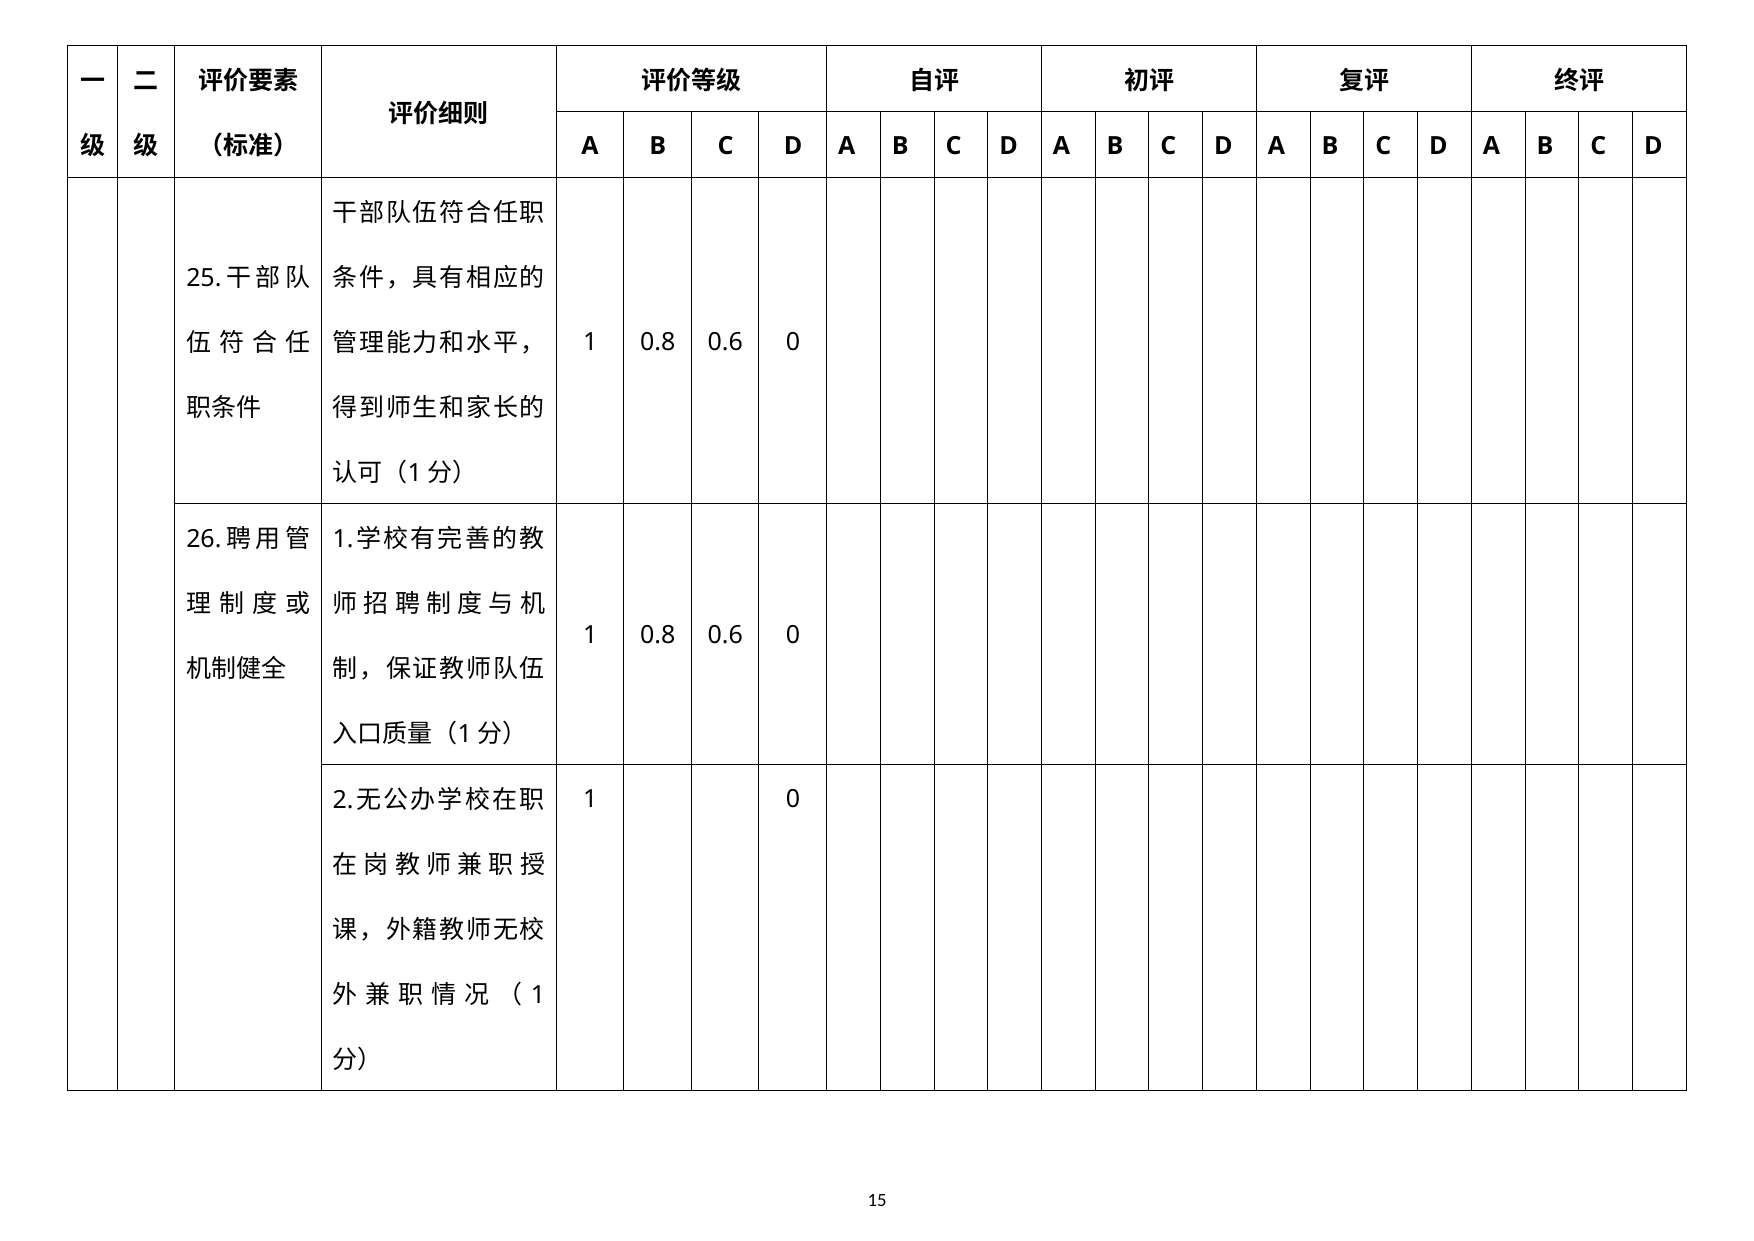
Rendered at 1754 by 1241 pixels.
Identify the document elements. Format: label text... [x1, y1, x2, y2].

table_cell B [1526, 112, 1578, 177]
table_cell 2.无公办学校在职在岗教师兼职授课，外籍教师无校外兼职情况（1分） [322, 765, 556, 1090]
table_cell 0.6 [692, 178, 758, 503]
table_cell B [881, 112, 934, 177]
table_cell [1257, 504, 1310, 764]
table_cell [988, 178, 1041, 503]
table_cell [1579, 504, 1632, 764]
table_cell C [935, 112, 987, 177]
table_cell 0 [759, 504, 826, 764]
table_cell D [1633, 112, 1686, 177]
table_cell A [1042, 112, 1095, 177]
table_cell 0 [759, 178, 826, 503]
table_cell D [1418, 112, 1471, 177]
table_cell [1203, 504, 1256, 764]
table_cell [827, 504, 880, 764]
table_cell C [692, 112, 758, 177]
table_cell [1579, 178, 1632, 503]
table_cell [1418, 504, 1471, 764]
table_cell [1526, 178, 1578, 503]
table_cell 0.8 [624, 178, 691, 503]
table_cell [881, 178, 934, 503]
table_cell C [1579, 112, 1632, 177]
table_cell [827, 765, 880, 1090]
table_cell 1 [557, 178, 623, 503]
table_cell 1 [557, 765, 623, 1090]
table_header 二级 指标 [118, 46, 174, 177]
table_cell [988, 504, 1041, 764]
table_cell D [988, 112, 1041, 177]
table_cell [1096, 765, 1148, 1090]
table_cell [881, 504, 934, 764]
table_cell [1311, 178, 1363, 503]
table_header 一级 指标 [68, 46, 117, 177]
table_cell [1203, 178, 1256, 503]
table_cell 1 [557, 504, 623, 764]
table_cell [1203, 765, 1256, 1090]
table_cell [1042, 178, 1095, 503]
table_cell 0.8 [624, 504, 691, 764]
table_cell D [759, 112, 826, 177]
table_cell A [1257, 112, 1310, 177]
table_cell [1149, 504, 1202, 764]
table_cell 0 [759, 765, 826, 1090]
table_cell [1633, 504, 1686, 764]
table_cell [1472, 765, 1525, 1090]
table_cell 1.学校有完善的教师招聘制度与机制，保证教师队伍入口质量（1分） [322, 504, 556, 764]
table_cell [881, 765, 934, 1090]
table_cell [1257, 765, 1310, 1090]
table_cell [1579, 765, 1632, 1090]
table_cell [1526, 504, 1578, 764]
table_cell [692, 765, 758, 1090]
table_cell [1149, 178, 1202, 503]
table_cell [1418, 178, 1471, 503]
table_cell B [624, 112, 691, 177]
table_cell C [1364, 112, 1417, 177]
table_cell [1042, 504, 1095, 764]
table_cell [1472, 504, 1525, 764]
table_cell C [1149, 112, 1202, 177]
table_cell [935, 178, 987, 503]
table_cell A [1472, 112, 1525, 177]
table_cell [1364, 504, 1417, 764]
table_cell [1311, 765, 1363, 1090]
table_header 评价要素（标准） [175, 46, 321, 177]
table_cell [1364, 765, 1417, 1090]
table_cell [1633, 178, 1686, 503]
table_cell B [1311, 112, 1363, 177]
table_cell D [1203, 112, 1256, 177]
table_header 自评 [827, 46, 1041, 111]
table_cell [1149, 765, 1202, 1090]
table_cell [935, 504, 987, 764]
table_cell A [557, 112, 623, 177]
table_cell [1311, 504, 1363, 764]
table_cell [827, 178, 880, 503]
table_header 终评 [1472, 46, 1686, 111]
table_cell [935, 765, 987, 1090]
table_cell 25.干部队伍符合任职条件 [175, 178, 321, 503]
table_cell B [1096, 112, 1148, 177]
table_cell A [827, 112, 880, 177]
table_cell [1364, 178, 1417, 503]
table_cell 26.聘用管理制度或机制健全 [175, 504, 321, 1090]
table_cell [1042, 765, 1095, 1090]
table_cell [1633, 765, 1686, 1090]
table_header 初评 [1042, 46, 1256, 111]
table_cell [1472, 178, 1525, 503]
table_cell 0.6 [692, 504, 758, 764]
table_cell 干部队伍符合任职条件，具有相应的管理能力和水平，得到师生和家长的认可（1分） [322, 178, 556, 503]
table_cell [1096, 504, 1148, 764]
table_header 评价细则 [322, 46, 556, 177]
table_cell [1096, 178, 1148, 503]
table_cell [624, 765, 691, 1090]
table_cell [988, 765, 1041, 1090]
table_header 评价等级 [557, 46, 826, 111]
table_cell [1257, 178, 1310, 503]
table_header 复评 [1257, 46, 1471, 111]
table_cell [1526, 765, 1578, 1090]
table_cell [1418, 765, 1471, 1090]
